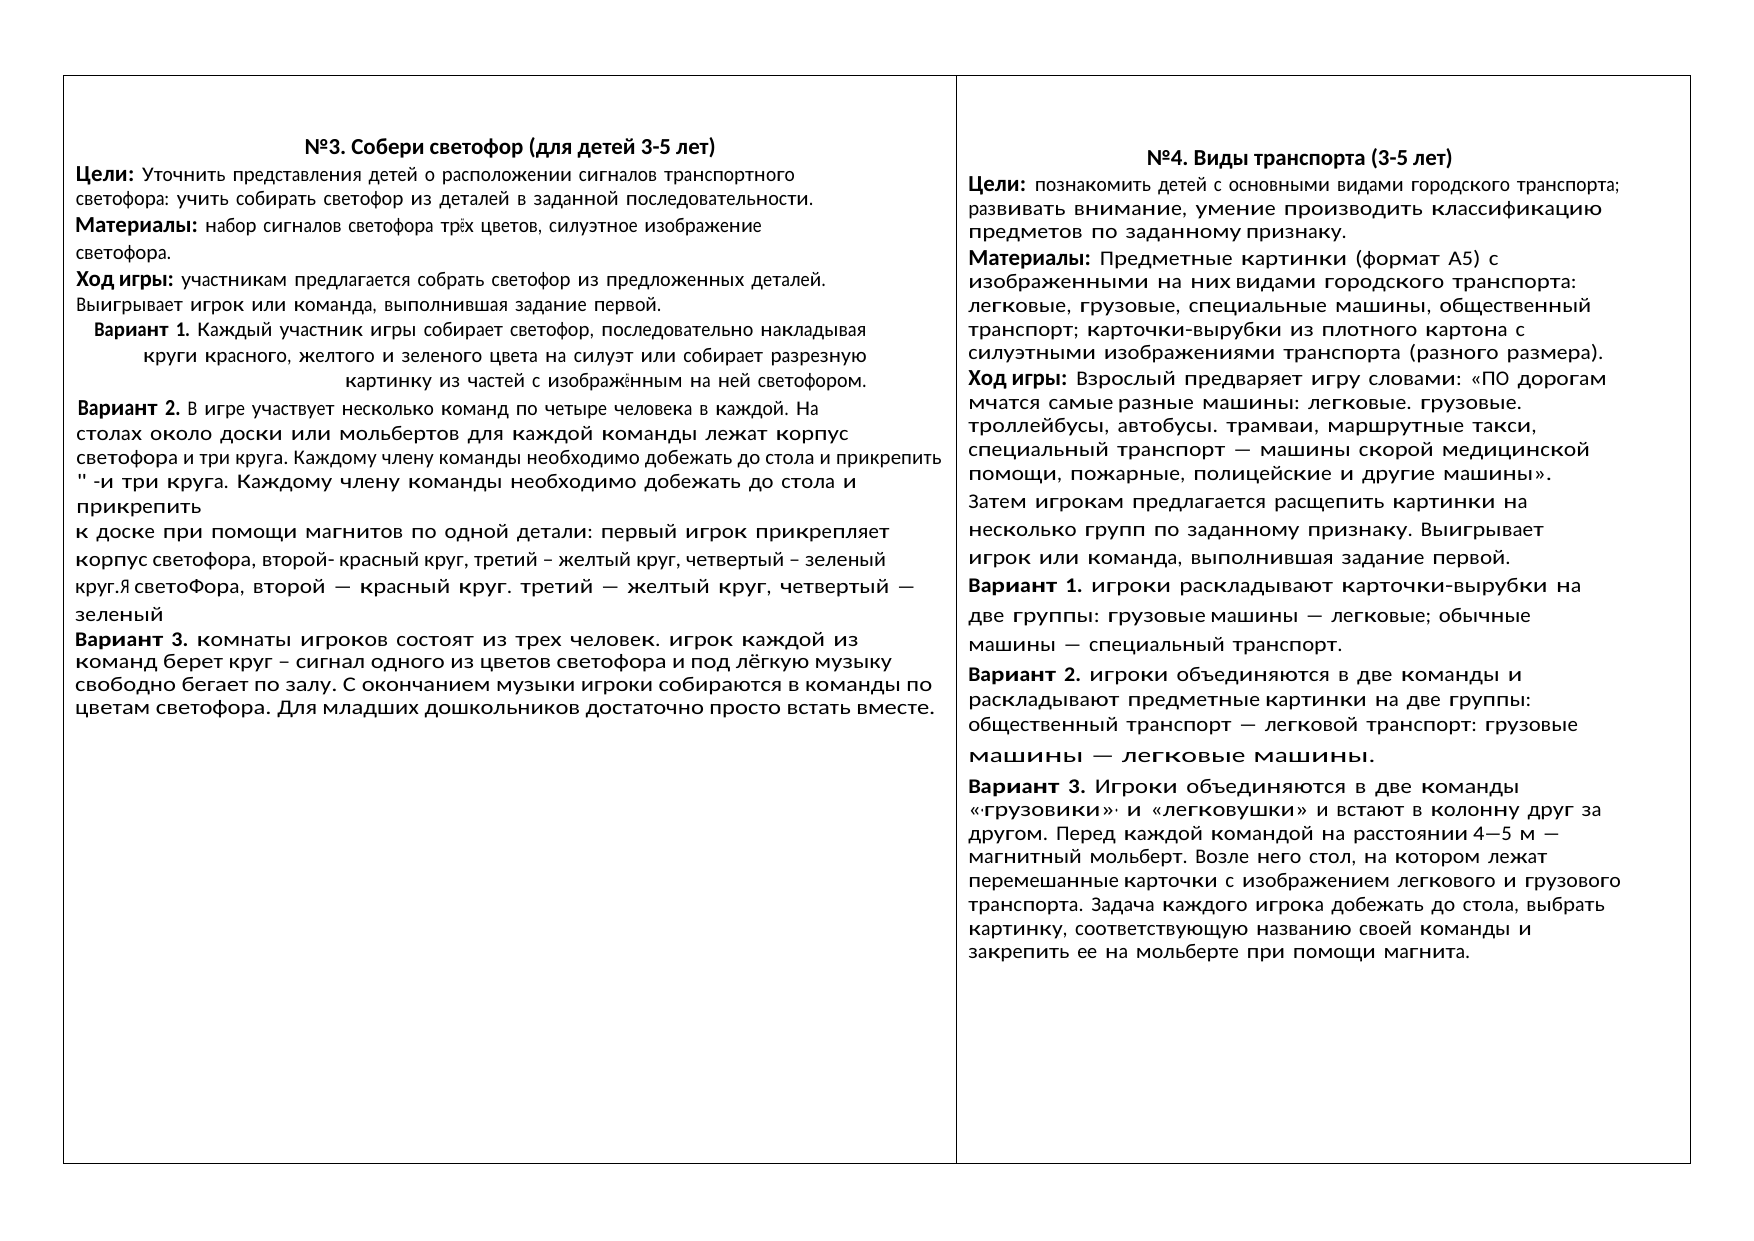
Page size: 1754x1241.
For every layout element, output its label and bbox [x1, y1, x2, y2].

table_header [957, 76, 1690, 1163]
table_header [64, 76, 956, 1163]
